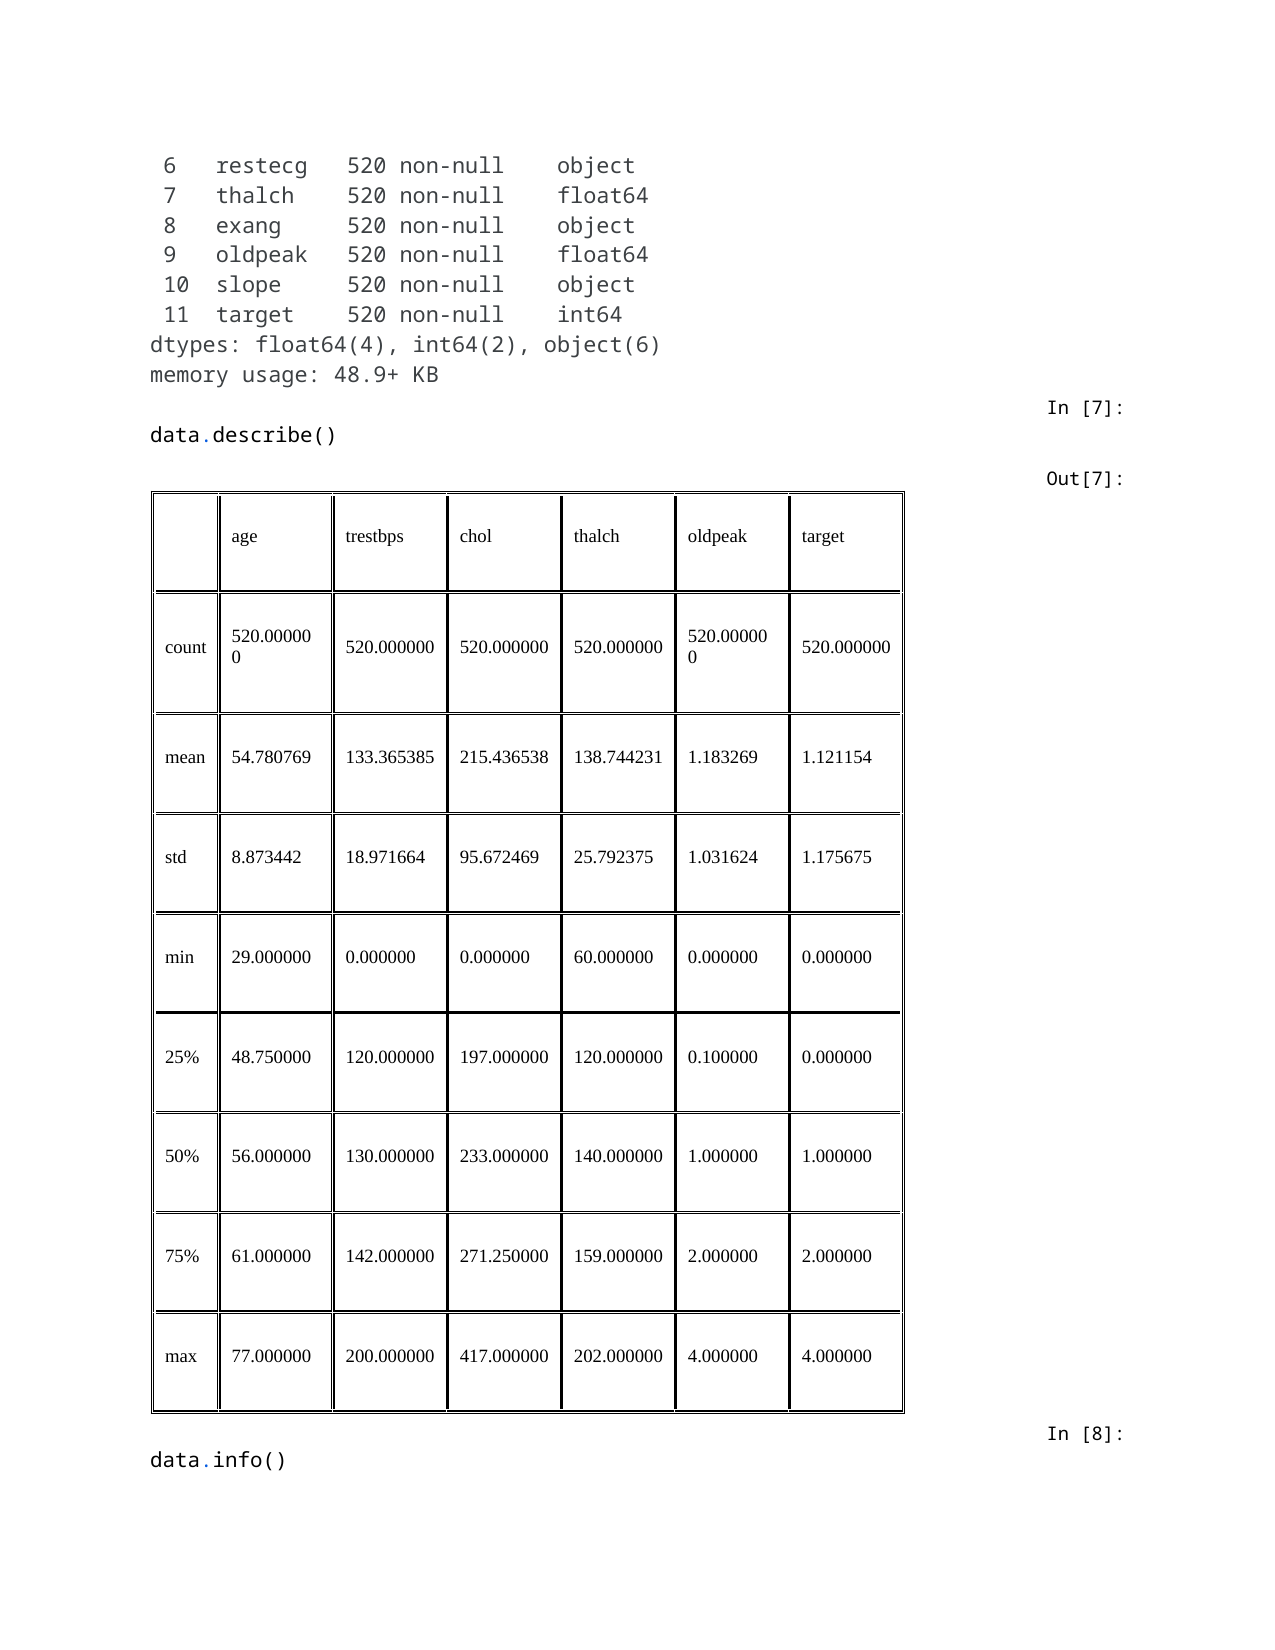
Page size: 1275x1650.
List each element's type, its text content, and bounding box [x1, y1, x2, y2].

table_cell 50% [152, 1111, 219, 1211]
table_cell 18.971664 [335, 815, 446, 911]
table_cell 2.000000 [789, 1211, 903, 1310]
text dtypes: float64(4), int64(2), object(6) [150, 329, 1125, 358]
table_header chol [447, 494, 561, 590]
table_cell 520.000000 [335, 594, 446, 712]
table_cell 520.000000 [449, 594, 560, 712]
table_cell 417.000000 [447, 1314, 561, 1410]
table_cell 61.000000 [221, 1214, 331, 1310]
table_cell 54.780769 [221, 715, 331, 811]
table_cell 1.000000 [789, 1111, 903, 1211]
text 11 target 520 non-null int64 [150, 299, 1125, 329]
table_cell 25.792375 [563, 815, 674, 911]
table_header trestbps [333, 492, 447, 590]
text In [8]: [150, 1413, 1125, 1445]
table_cell 130.000000 [335, 1114, 446, 1211]
table_cell 1.000000 [677, 1114, 788, 1211]
table_cell 215.436538 [449, 715, 560, 811]
table_cell 520.000000 [791, 590, 902, 712]
table_cell 1.175675 [791, 811, 902, 911]
text 7 thalch 520 non-null float64 [150, 180, 1125, 209]
table_cell 202.000000 [561, 1314, 675, 1410]
table_cell max [154, 1310, 219, 1410]
table_cell 95.672469 [449, 815, 560, 911]
table_header target [789, 494, 902, 590]
table_cell 140.000000 [563, 1114, 674, 1211]
table_cell 0.100000 [677, 1014, 788, 1111]
table_cell 8.873442 [221, 815, 331, 911]
text Out[7]: [150, 459, 1125, 491]
table_cell 197.000000 [449, 1014, 560, 1111]
table_cell 142.000000 [335, 1214, 446, 1310]
table_cell 1.183269 [677, 715, 788, 811]
table_cell 200.000000 [333, 1314, 447, 1410]
text In [7]: [150, 388, 1125, 420]
table_cell 120.000000 [563, 1014, 674, 1111]
table_cell 0.000000 [335, 915, 446, 1011]
table_cell 520.000000 [677, 594, 788, 712]
table_cell 77.000000 [219, 1310, 333, 1410]
table_cell 271.250000 [449, 1214, 560, 1310]
table_cell 60.000000 [563, 915, 674, 1011]
text data.info() [150, 1445, 1125, 1474]
table_cell 133.365385 [335, 715, 446, 811]
text 10 slope 520 non-null object [150, 269, 1125, 299]
table_cell 1.121154 [789, 712, 903, 811]
table_header age [219, 492, 333, 590]
table_header oldpeak [675, 492, 789, 590]
table_cell 520.000000 [221, 594, 331, 712]
table_cell 2.000000 [677, 1214, 788, 1310]
table_cell 0.000000 [449, 915, 560, 1011]
text 9 oldpeak 520 non-null float64 [150, 239, 1125, 269]
table_cell 0.000000 [677, 915, 788, 1011]
table_cell std [154, 811, 217, 911]
table_cell 233.000000 [449, 1114, 560, 1211]
table_cell 29.000000 [221, 915, 331, 1011]
table_cell 56.000000 [221, 1114, 331, 1211]
text memory usage: 48.9+ KB [150, 358, 1125, 388]
table_cell 75% [152, 1211, 219, 1310]
text data.describe() [150, 420, 1125, 449]
table_cell 25% [154, 1011, 217, 1111]
table_cell 120.000000 [335, 1014, 446, 1111]
text 8 exang 520 non-null object [150, 209, 1125, 239]
table_cell 159.000000 [563, 1214, 674, 1310]
table_cell 4.000000 [675, 1314, 789, 1410]
table_cell 138.744231 [563, 715, 674, 811]
table_cell min [154, 911, 217, 1011]
table_cell 4.000000 [789, 1310, 902, 1410]
table_cell count [154, 590, 217, 712]
table_cell 1.031624 [677, 815, 788, 911]
table_header thalch [561, 492, 675, 590]
table_cell 520.000000 [563, 594, 674, 712]
table_cell 0.000000 [791, 911, 902, 1011]
table_cell 48.750000 [221, 1014, 331, 1111]
text 6 restecg 520 non-null object [150, 150, 1125, 180]
table_header [152, 492, 219, 590]
table_cell mean [152, 712, 219, 811]
table_cell 0.000000 [791, 1011, 902, 1111]
